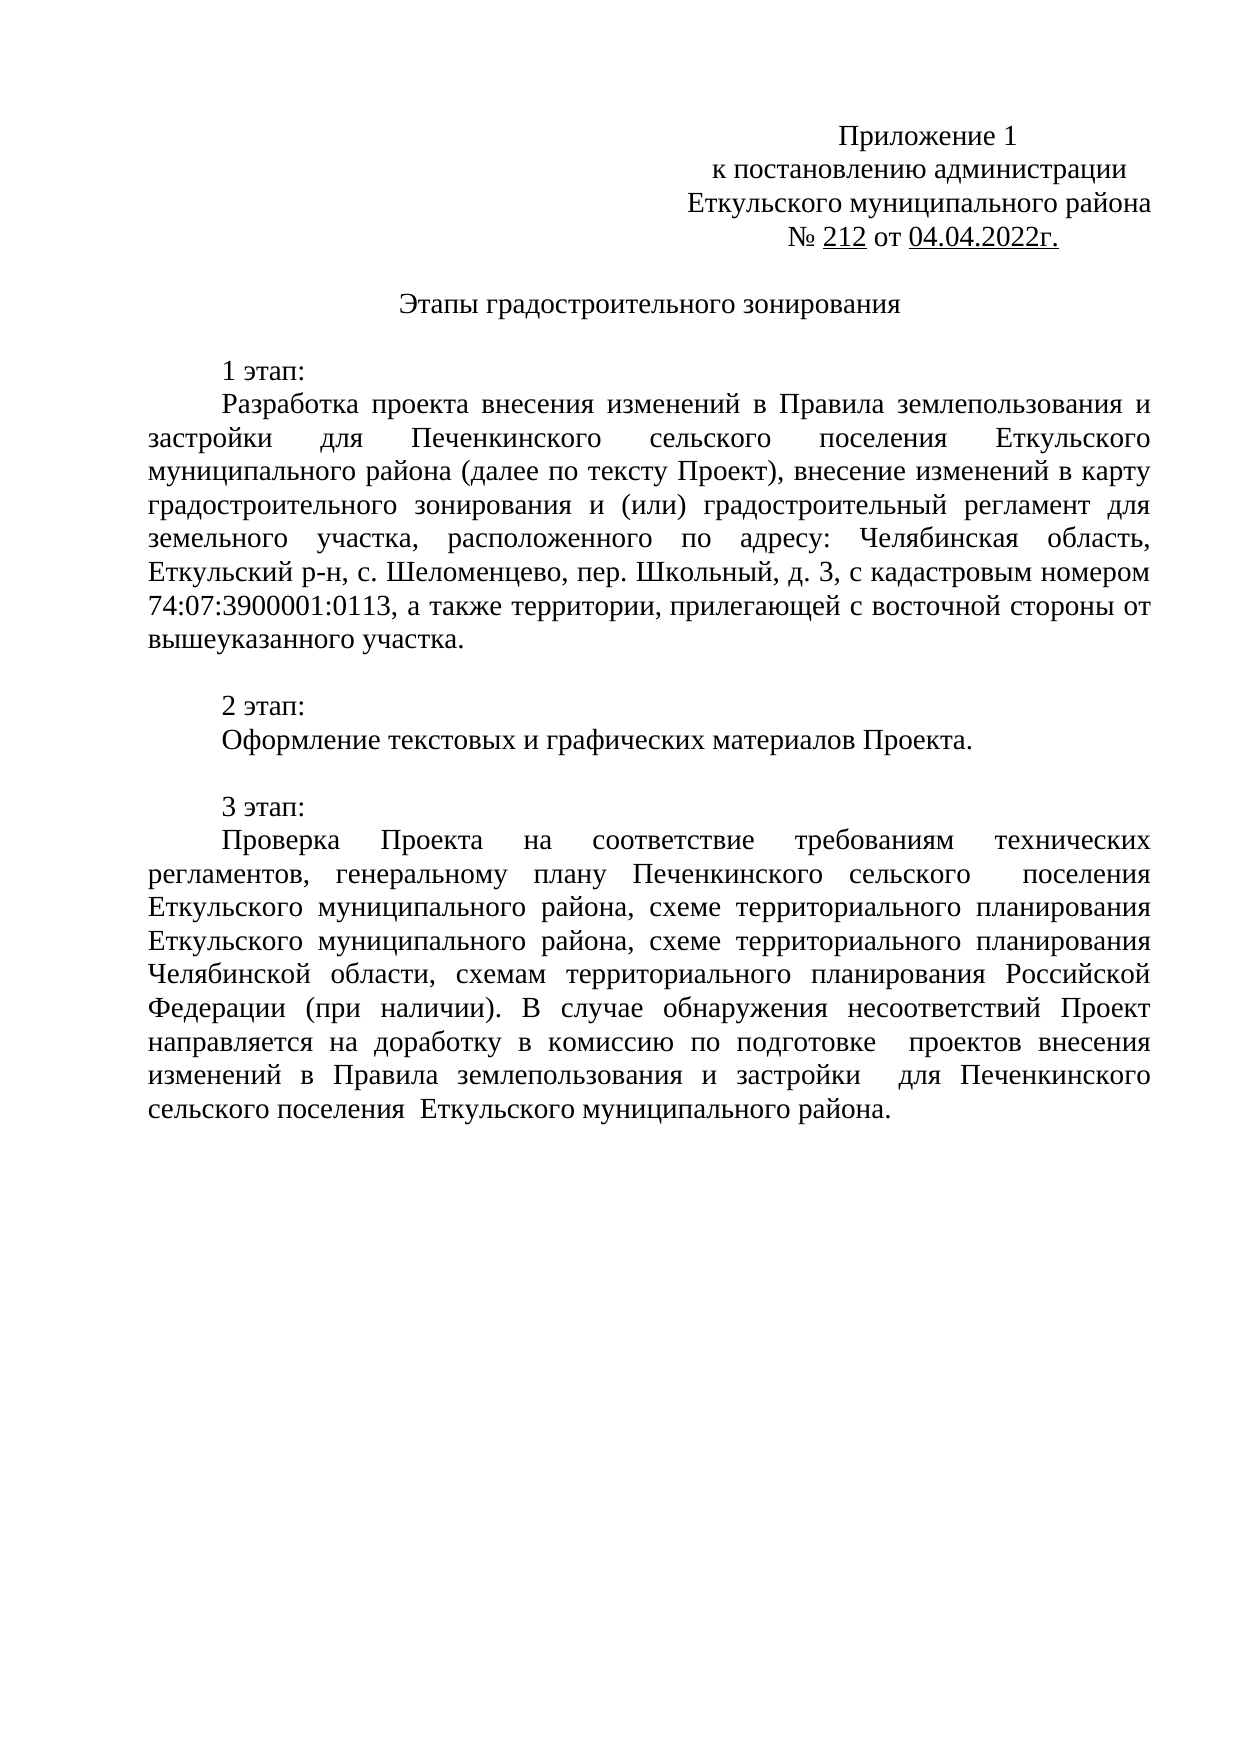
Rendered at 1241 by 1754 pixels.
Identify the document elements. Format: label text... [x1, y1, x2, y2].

text 2 этап: [148, 688, 1152, 722]
text Этапы градостроительного зонирования [148, 286, 1152, 319]
text Еткульского муниципального района [148, 185, 1152, 219]
text Приложение 1 [148, 118, 1152, 152]
text Разработка проекта внесения изменений в Правила землепользования и застройки для Печенкинского сельского поселения Еткульского муниципального района (далее по тексту Проект), внесение изменений в карту градостроительного зонирования и (или) градостроительный регламент для земельного участка, расположенного по адресу: Челябинская область, Еткульский р-н, с. Шеломенцево, пер. Школьный, д. 3, с кадастровым номером 74:07:3900001:0113, а также территории, прилегающей с восточной стороны от вышеуказанного участка. [148, 386, 1152, 655]
text 3 этап: [148, 789, 1152, 822]
text 1 этап: [148, 353, 1152, 386]
text Оформление текстовых и графических материалов Проекта. [148, 722, 1152, 755]
text Проверка Проекта на соответствие требованиям технических регламентов, генеральному плану Печенкинского сельского поселения Еткульского муниципального района, схеме территориального планирования Еткульского муниципального района, схеме территориального планирования Челябинской области, схемам территориального планирования Российской Федерации (при наличии). В случае обнаружения несоответствий Проект направляется на доработку в комиссию по подготовке проектов внесения изменений в Правила землепользования и застройки для Печенкинского сельского поселения Еткульского муниципального района. [148, 822, 1152, 1124]
text № 212 от 04.04.2022г. [148, 219, 1152, 252]
text к постановлению администрации [148, 152, 1152, 185]
